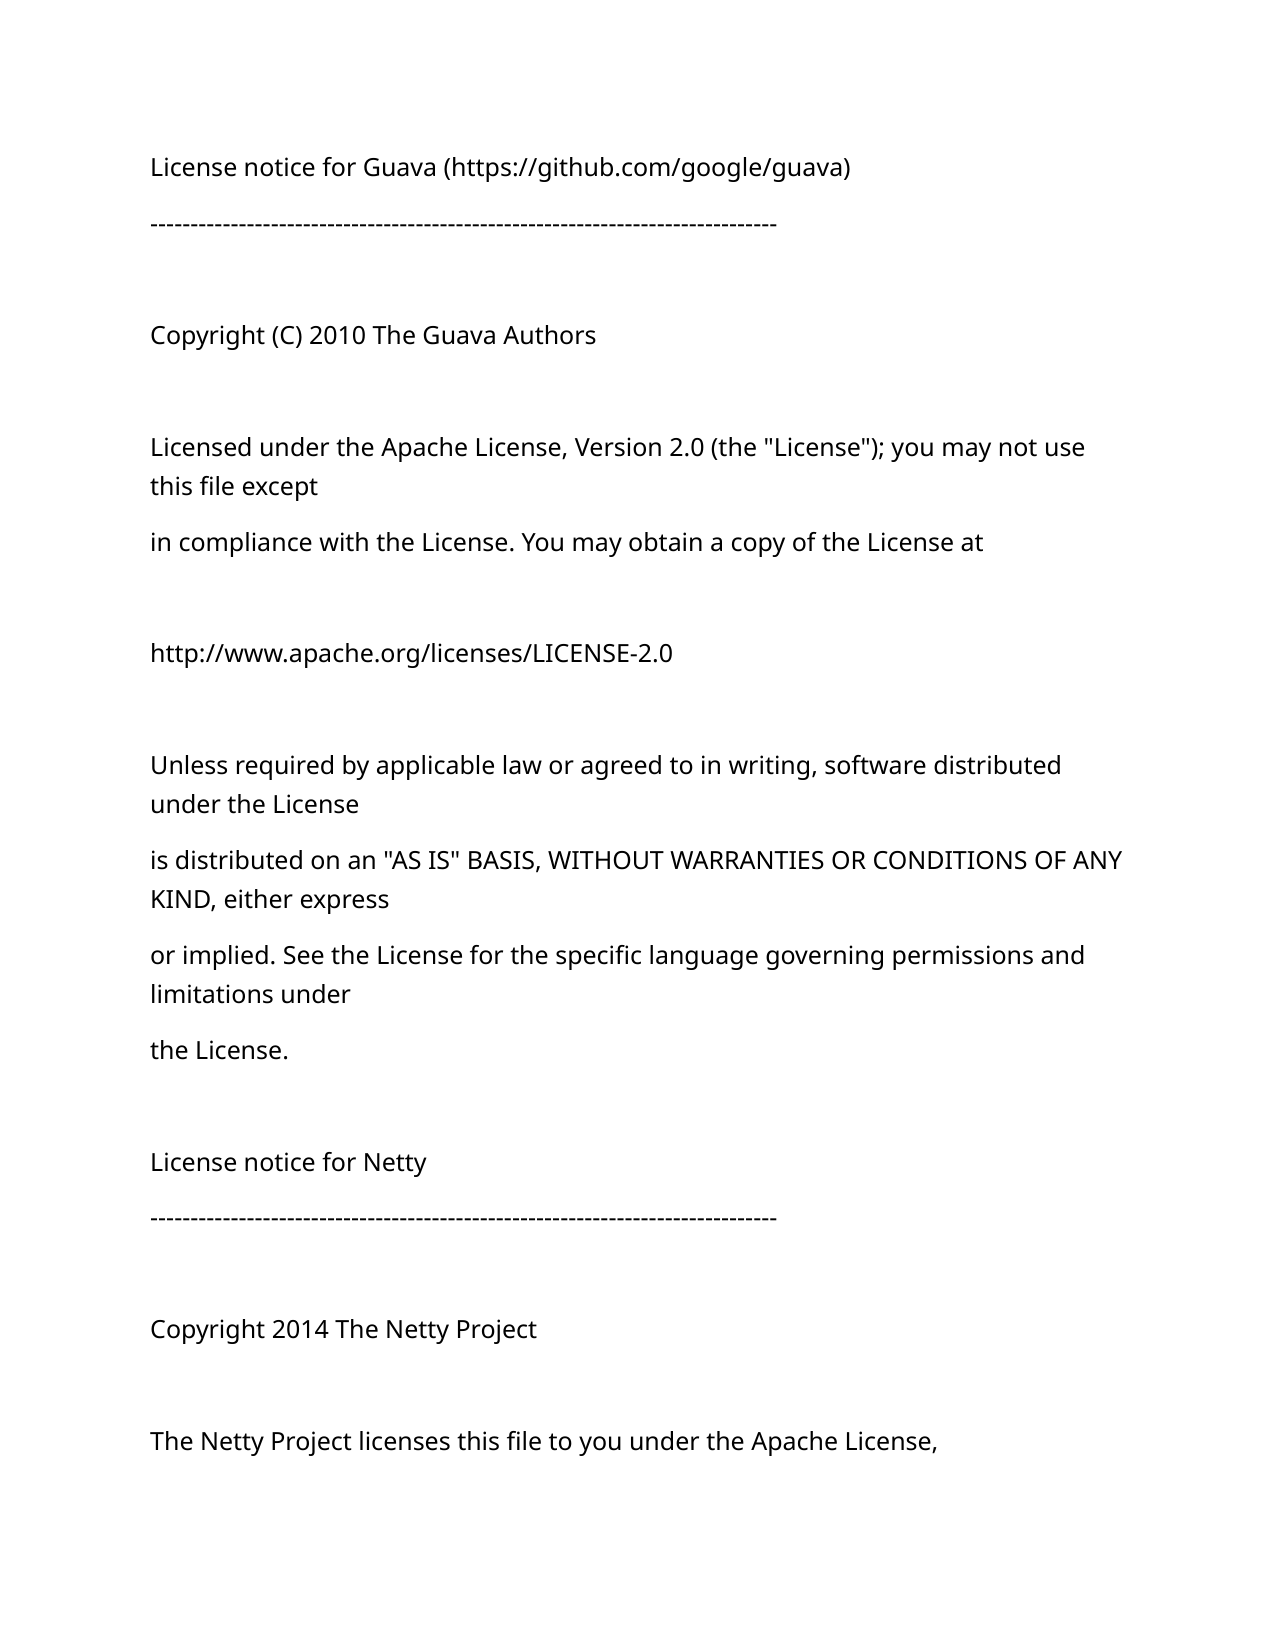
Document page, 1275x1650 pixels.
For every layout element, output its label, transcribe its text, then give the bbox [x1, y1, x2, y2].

text Copyright 2014 The Netty Project [150, 1312, 1125, 1346]
text ------------------------------------------------------------------------------ [150, 206, 1125, 240]
text or implied. See the License for the specific language governing permissions and limitations under [150, 937, 1125, 1011]
text Copyright (C) 2010 The Guava Authors [150, 317, 1125, 352]
text Licensed under the Apache License, Version 2.0 (the "License"); you may not use this file except [150, 429, 1125, 502]
text the License. [150, 1032, 1125, 1067]
text in compliance with the License. You may obtain a copy of the License at [150, 524, 1125, 558]
text Unless required by applicable law or agreed to in writing, software distributed under the License [150, 747, 1125, 821]
text License notice for Guava (https://github.com/google/guava) [150, 150, 1125, 184]
text is distributed on an "AS IS" BASIS, WITHOUT WARRANTIES OR CONDITIONS OF ANY KIND, either express [150, 842, 1125, 916]
text License notice for Netty [150, 1144, 1125, 1178]
text ------------------------------------------------------------------------------ [150, 1200, 1125, 1234]
text http://www.apache.org/licenses/LICENSE-2.0 [150, 636, 1125, 670]
text The Netty Project licenses this file to you under the Apache License, [150, 1423, 1125, 1457]
